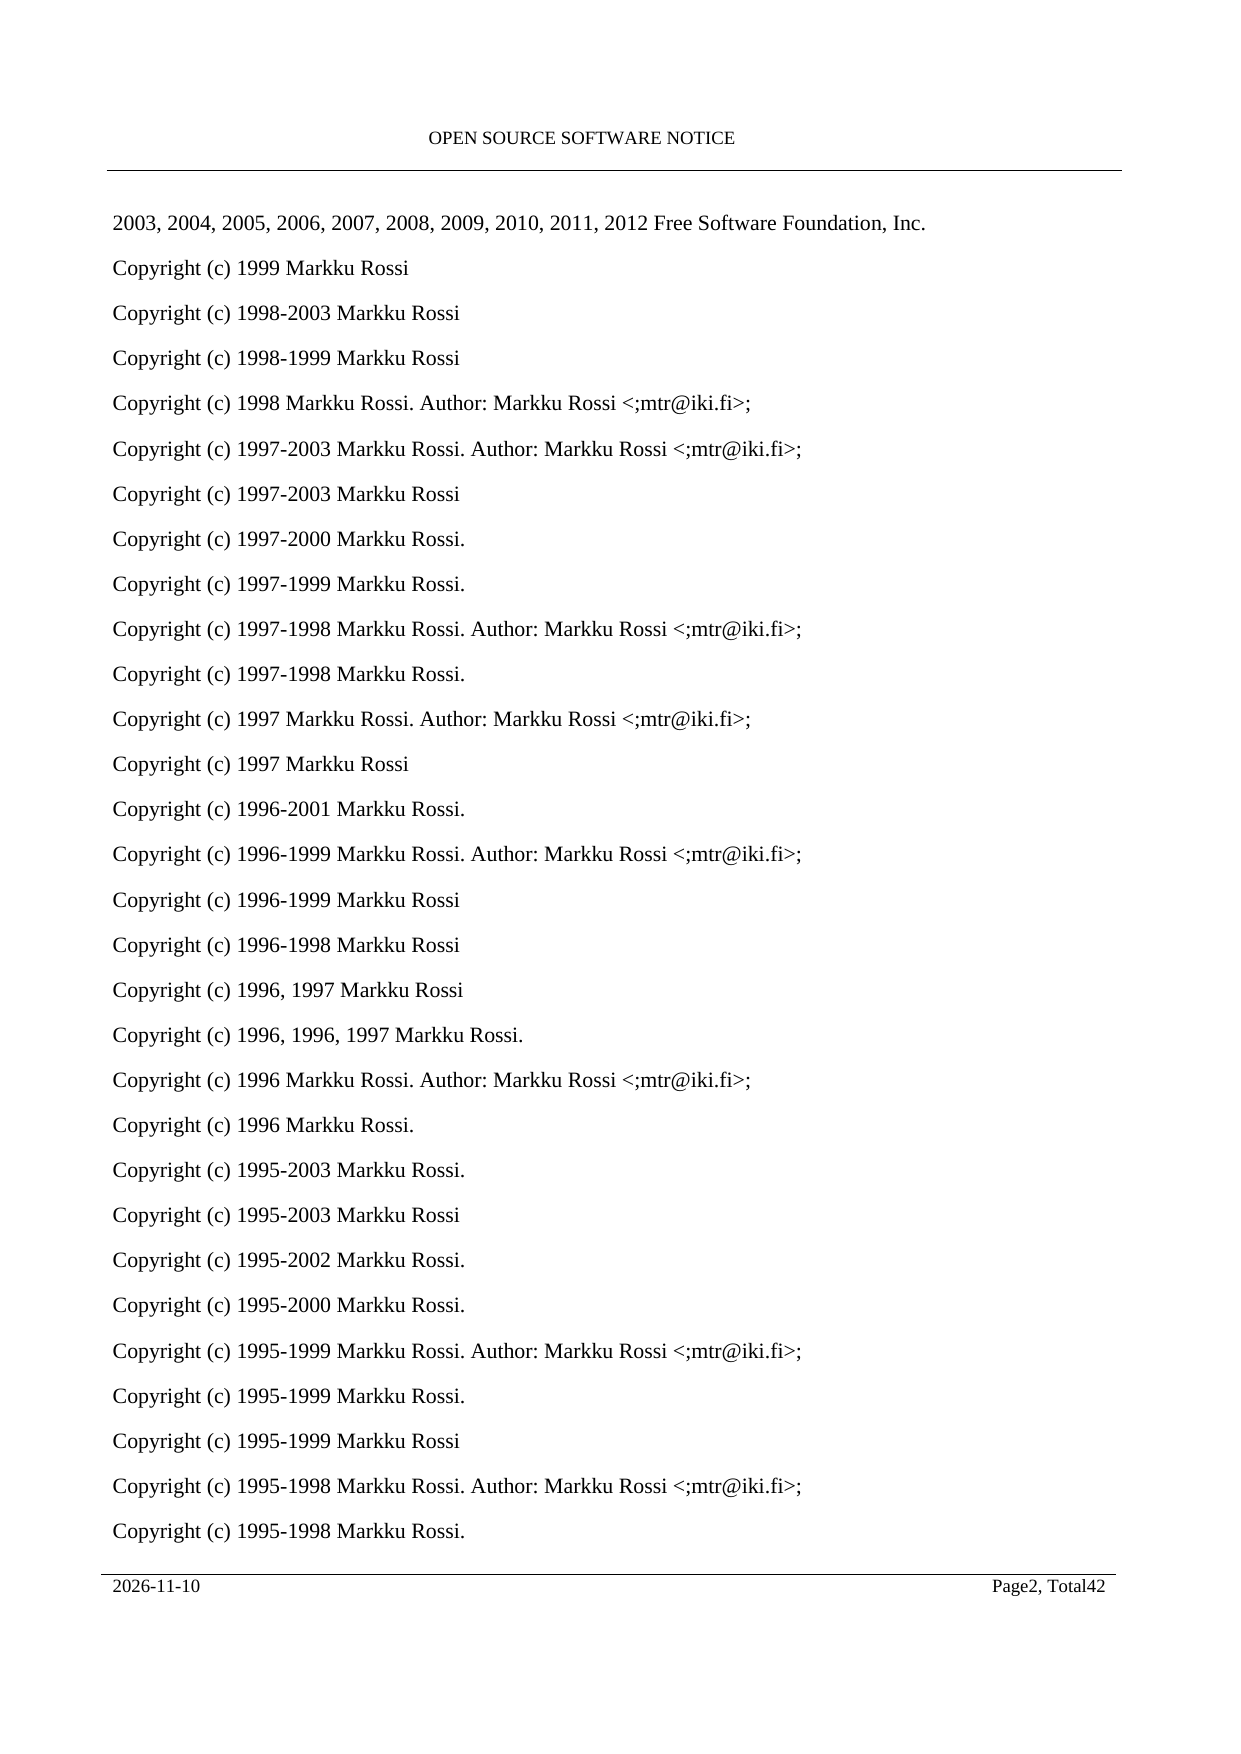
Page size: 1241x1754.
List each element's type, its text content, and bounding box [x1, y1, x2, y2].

text Copyright (c) 1996-1999 Markku Rossi [112, 883, 1128, 915]
text Copyright (c) 1999 Markku Rossi [112, 251, 1128, 284]
text Copyright (c) 1997-1998 Markku Rossi. [112, 657, 1128, 690]
text Copyright (c) 1996, 1997 Markku Rossi [112, 973, 1128, 1006]
text Copyright (c) 1997-1999 Markku Rossi. [112, 567, 1128, 600]
text Copyright (c) 1995-1999 Markku Rossi [112, 1424, 1128, 1457]
text Copyright (c) 1995-2003 Markku Rossi. [112, 1153, 1128, 1186]
text Copyright (c) 1996-1999 Markku Rossi. Author: Markku Rossi <;mtr@iki.fi>; [112, 838, 1128, 870]
text Copyright (c) 1995-1999 Markku Rossi. [112, 1379, 1128, 1412]
text Copyright (c) 1997 Markku Rossi [112, 748, 1128, 780]
text Copyright (c) 1996-1998 Markku Rossi [112, 928, 1128, 961]
text Copyright (c) 1995-1998 Markku Rossi. Author: Markku Rossi <;mtr@iki.fi>; [112, 1469, 1128, 1502]
text Copyright (c) 1997-2003 Markku Rossi [112, 477, 1128, 509]
text Copyright (c) 1998-2003 Markku Rossi [112, 297, 1128, 329]
text Copyright (c) 1995-1998 Markku Rossi. [112, 1514, 1128, 1547]
text Copyright (c) 1995-2002 Markku Rossi. [112, 1244, 1128, 1276]
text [112, 206, 1128, 239]
text Copyright (c) 1996 Markku Rossi. [112, 1108, 1128, 1141]
text Copyright (c) 1996 Markku Rossi. Author: Markku Rossi <;mtr@iki.fi>; [112, 1063, 1128, 1096]
text Copyright (c) 1995-1999 Markku Rossi. Author: Markku Rossi <;mtr@iki.fi>; [112, 1334, 1128, 1366]
text Copyright (c) 1997-1998 Markku Rossi. Author: Markku Rossi <;mtr@iki.fi>; [112, 612, 1128, 645]
text Copyright (c) 1996, 1996, 1997 Markku Rossi. [112, 1018, 1128, 1051]
text Copyright (c) 1997-2000 Markku Rossi. [112, 522, 1128, 554]
text Copyright (c) 1998-1999 Markku Rossi [112, 342, 1128, 374]
text Copyright (c) 1998 Markku Rossi. Author: Markku Rossi <;mtr@iki.fi>; [112, 387, 1128, 419]
text Copyright (c) 1997-2003 Markku Rossi. Author: Markku Rossi <;mtr@iki.fi>; [112, 432, 1128, 464]
text Copyright (c) 1996-2001 Markku Rossi. [112, 793, 1128, 825]
text Copyright (c) 1997 Markku Rossi. Author: Markku Rossi <;mtr@iki.fi>; [112, 702, 1128, 735]
text Copyright (c) 1995-2000 Markku Rossi. [112, 1289, 1128, 1321]
text Copyright (c) 1995-2003 Markku Rossi [112, 1199, 1128, 1231]
